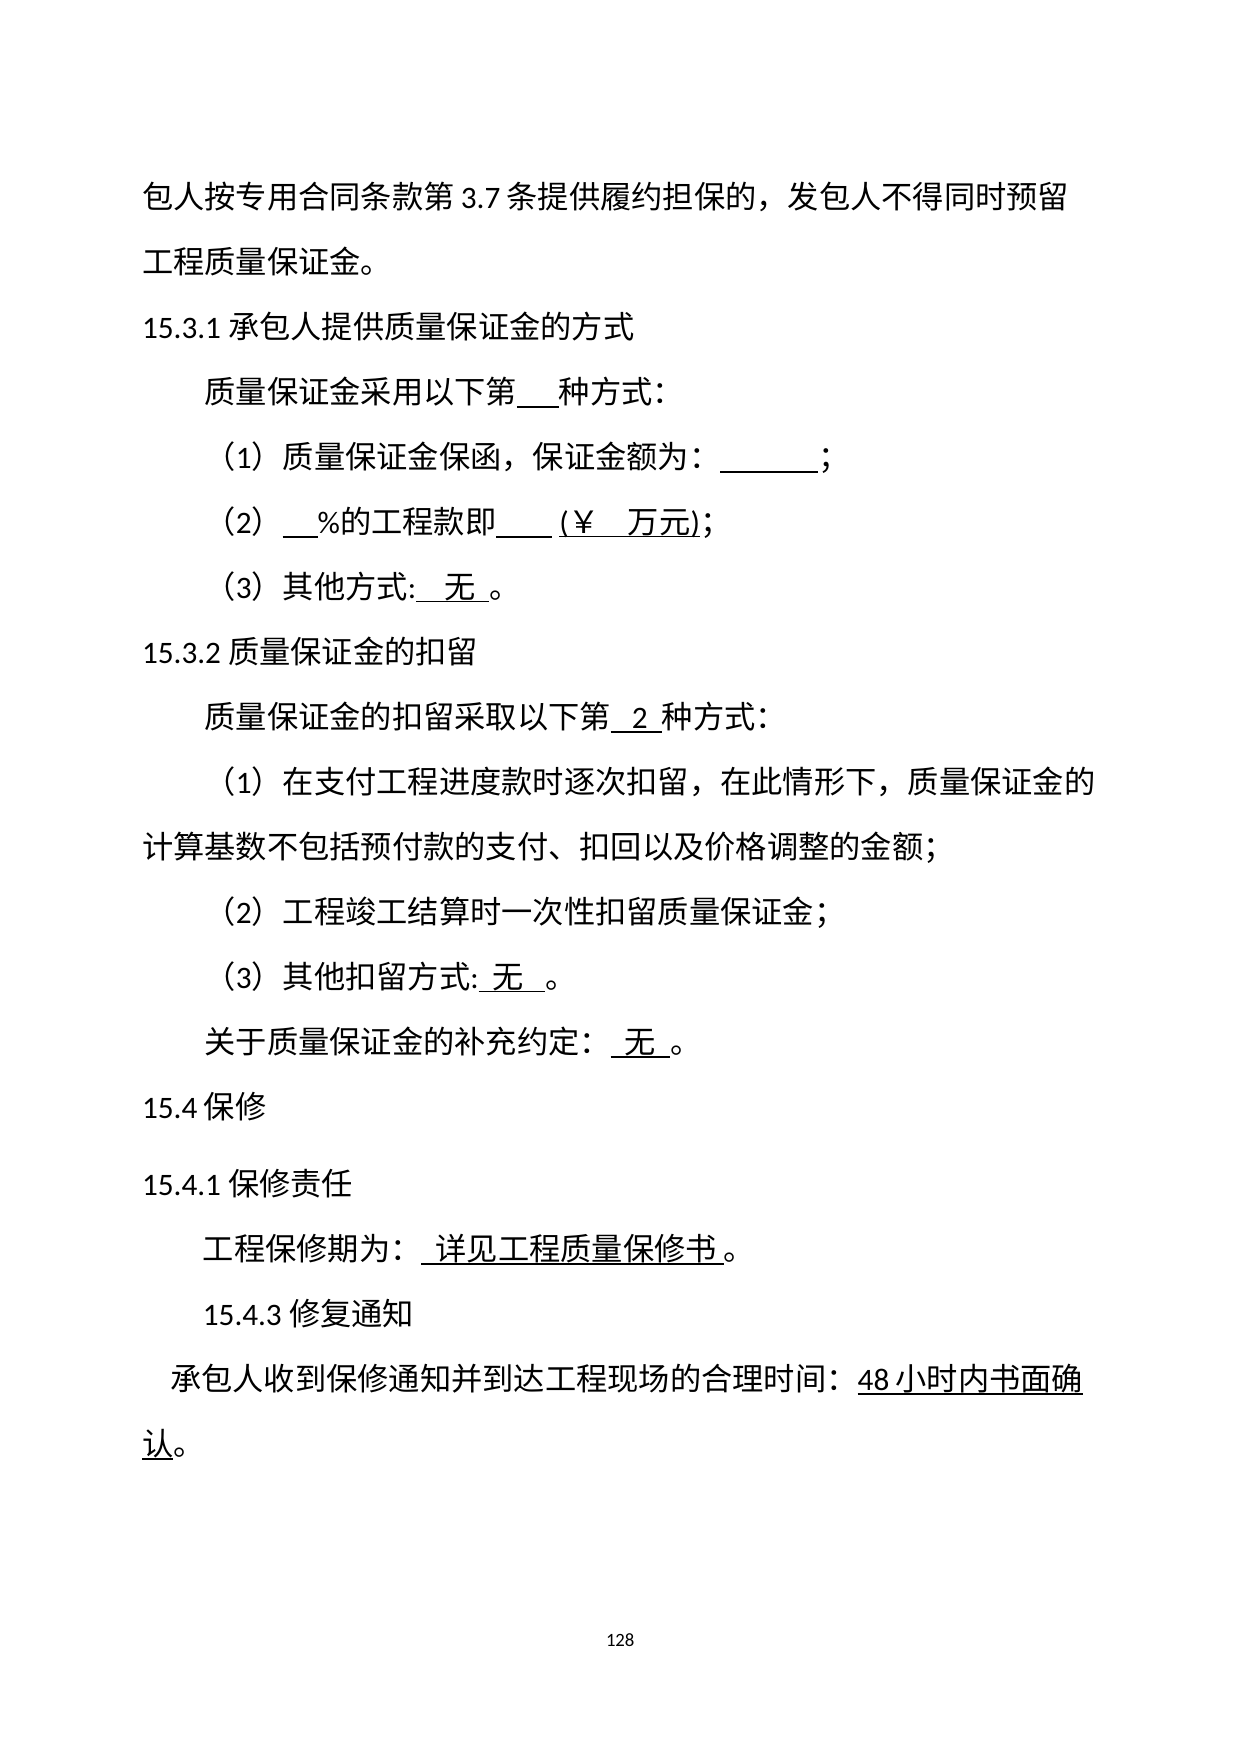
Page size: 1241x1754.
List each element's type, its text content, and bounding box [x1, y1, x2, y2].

text 承包人收到保修通知并到达工程现场的合理时间：48小时内书面确认。 [142, 1344, 1098, 1474]
list 在支付工程进度款时逐次扣留，在此情形下，质量保证金的计算基数不包括预付款的支付、扣回以及价格调整的金额； [142, 747, 1098, 877]
text 工程保修期为： 详见工程质量保修书 。 [142, 1214, 1098, 1279]
text 关于质量保证金的补充约定： 无 。 [142, 1007, 1098, 1072]
text 15.3.1 承包人提供质量保证金的方式 [142, 292, 1098, 357]
text （3）其他方式: 无 。 [142, 552, 1098, 617]
text （2）工程竣工结算时一次性扣留质量保证金； [142, 877, 1098, 942]
text （3）其他扣留方式: 无 。 [142, 942, 1098, 1007]
text 15.4保修 [142, 1072, 1098, 1137]
text 15.4.3 修复通知 [142, 1279, 1098, 1344]
text （2） %的工程款即 (￥ 万元)； [142, 487, 1098, 552]
text （1）质量保证金保函，保证金额为： ； [142, 422, 1098, 487]
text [142, 162, 1098, 292]
text 质量保证金采用以下第 种方式： [142, 357, 1098, 422]
text 质量保证金的扣留采取以下第 2 种方式： [142, 682, 1098, 747]
text 15.4.1 保修责任 [142, 1149, 1098, 1214]
text 15.3.2 质量保证金的扣留 [142, 617, 1098, 682]
